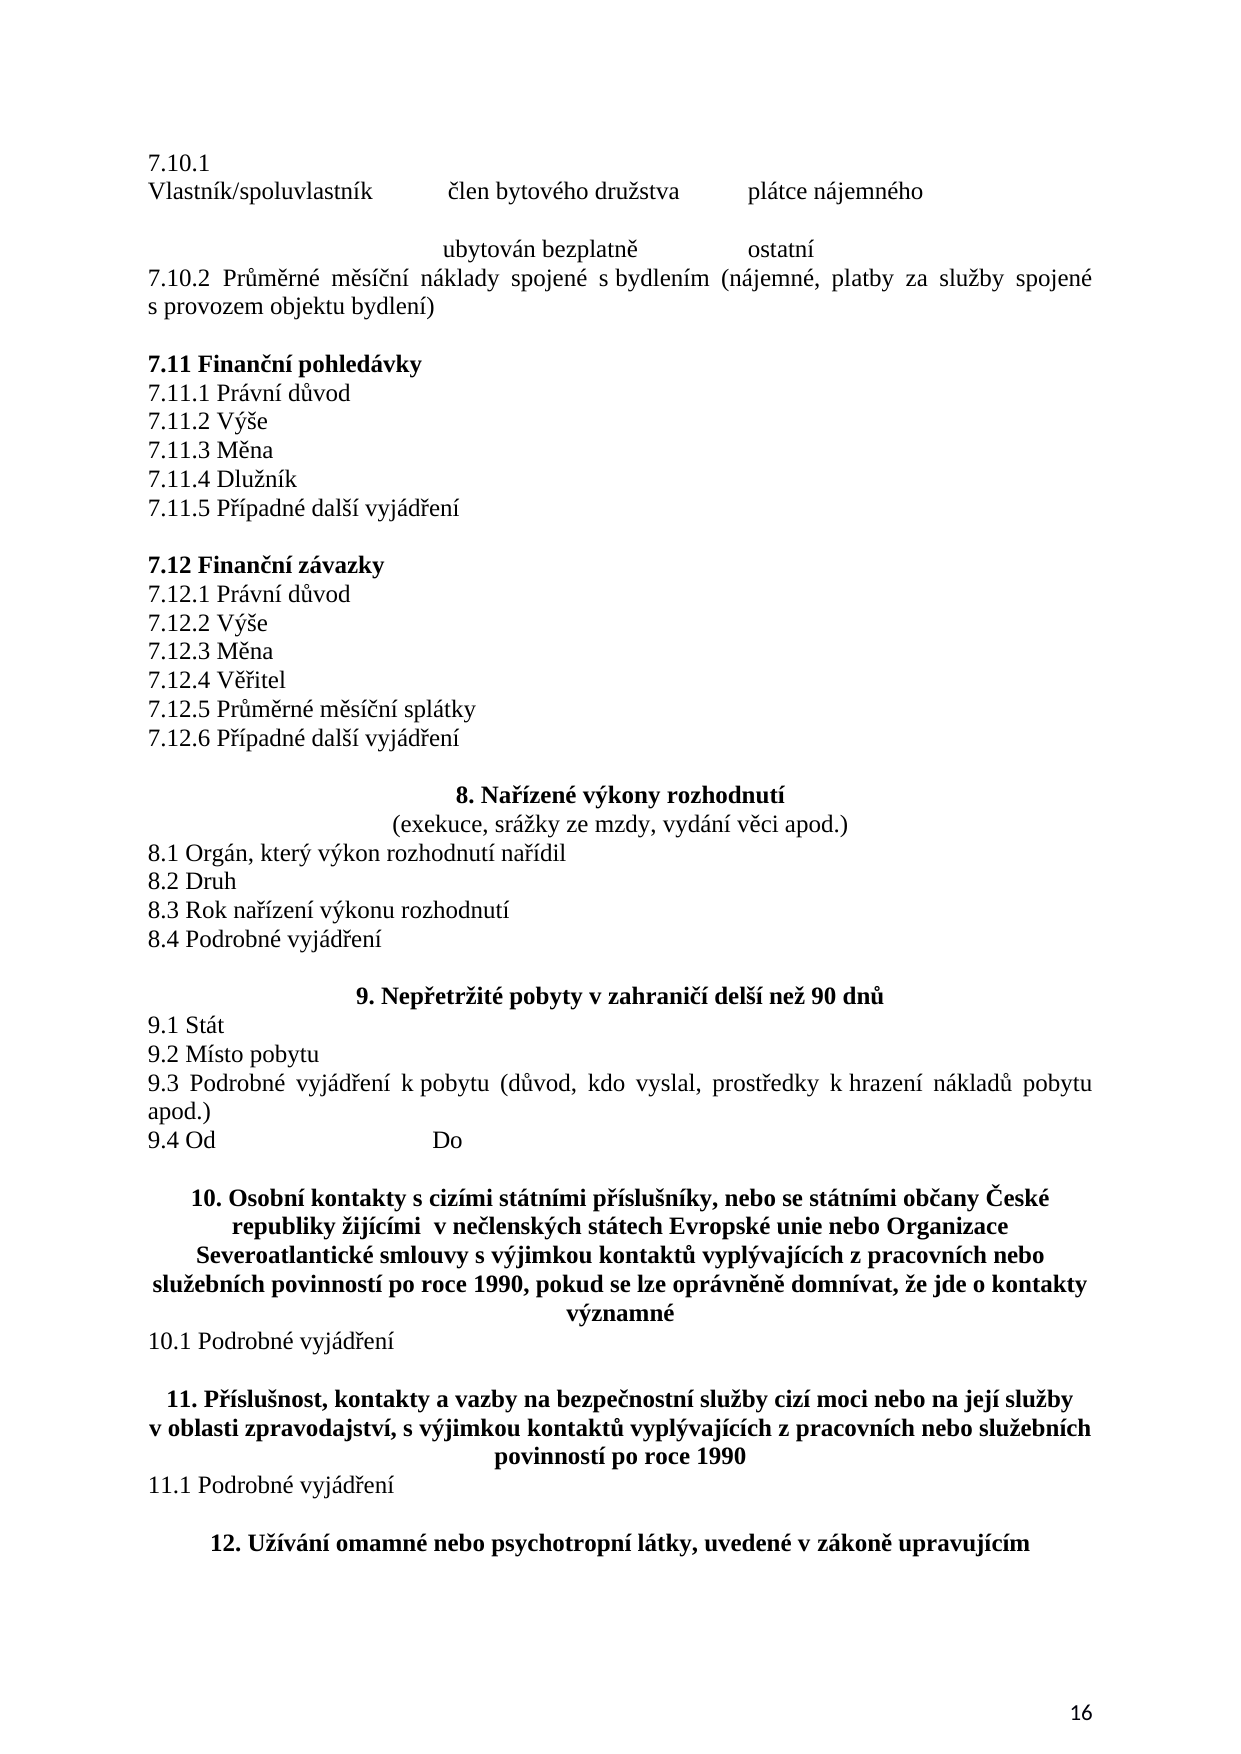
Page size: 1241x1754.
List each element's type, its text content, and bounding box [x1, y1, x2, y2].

text 7.12.4 Věřitel [148, 665, 1092, 694]
text 11.1 Podrobné vyjádření [148, 1470, 1092, 1499]
text 9.3 Podrobné vyjádření k pobytu (důvod, kdo vyslal, prostředky k hrazení nákladů pobytu apod.) [148, 1068, 1092, 1125]
text 7.12.6 Případné další vyjádření [148, 723, 1092, 751]
text ubytován bezplatně ostatní [369, 234, 1092, 263]
text 9. Nepřetržité pobyty v zahraničí delší než 90 dnů [148, 981, 1092, 1010]
text 9.4 Od Do [148, 1125, 1092, 1154]
text 7.12.3 Měna [148, 636, 1092, 665]
text (exekuce, srážky ze mzdy, vydání věci apod.) [148, 809, 1092, 838]
text 10.1 Podrobné vyjádření [148, 1326, 1092, 1355]
text 7.12 Finanční závazky [148, 550, 1092, 579]
text 8. Nařízené výkony rozhodnutí [148, 780, 1092, 809]
text 7.12.2 Výše [148, 608, 1092, 636]
text 11. Příslušnost, kontakty a vazby na bezpečnostní služby cizí moci nebo na její služby v oblasti zpravodajství, s výjimkou kontaktů vyplývajících z pracovních nebo služebních povinností po roce 1990 [148, 1384, 1092, 1470]
text 7.12.5 Průměrné měsíční splátky [148, 694, 1092, 723]
text 7.11.1 Právní důvod [148, 378, 1092, 406]
text Vlastník/spoluvlastník člen bytového družstva plátce nájemného [148, 176, 1092, 205]
text 9.2 Místo pobytu [148, 1039, 1092, 1068]
text 7.10.1 [148, 148, 1092, 176]
text 7.11.2 Výše [148, 406, 1092, 435]
text 7.11 Finanční pohledávky [148, 349, 1092, 378]
text 7.11.5 Případné další vyjádření [148, 493, 1092, 521]
text 8.1 Orgán, který výkon rozhodnutí nařídil [148, 838, 1092, 866]
text 7.11.3 Měna [148, 435, 1092, 464]
text 10. Osobní kontakty s cizími státními příslušníky, nebo se státními občany České republiky žijícími v nečlenských státech Evropské unie nebo Organizace Severoatlantické smlouvy s výjimkou kontaktů vyplývajících z pracovních nebo služebních povinností po roce 1990, pokud se lze oprávněně domnívat, že jde o kontakty významné [148, 1183, 1092, 1326]
text 8.3 Rok nařízení výkonu rozhodnutí [148, 895, 1092, 924]
text 12. Užívání omamné nebo psychotropní látky, uvedené v zákoně upravujícím [148, 1528, 1092, 1556]
text 8.4 Podrobné vyjádření [148, 924, 1092, 953]
text 7.11.4 Dlužník [148, 464, 1092, 493]
text 7.12.1 Právní důvod [148, 579, 1092, 608]
text 7.10.2 Průměrné měsíční náklady spojené s bydlením (nájemné, platby za služby spojené s provozem objektu bydlení) [148, 263, 1092, 320]
text 9.1 Stát [148, 1010, 1092, 1039]
text 8.2 Druh [148, 866, 1092, 895]
